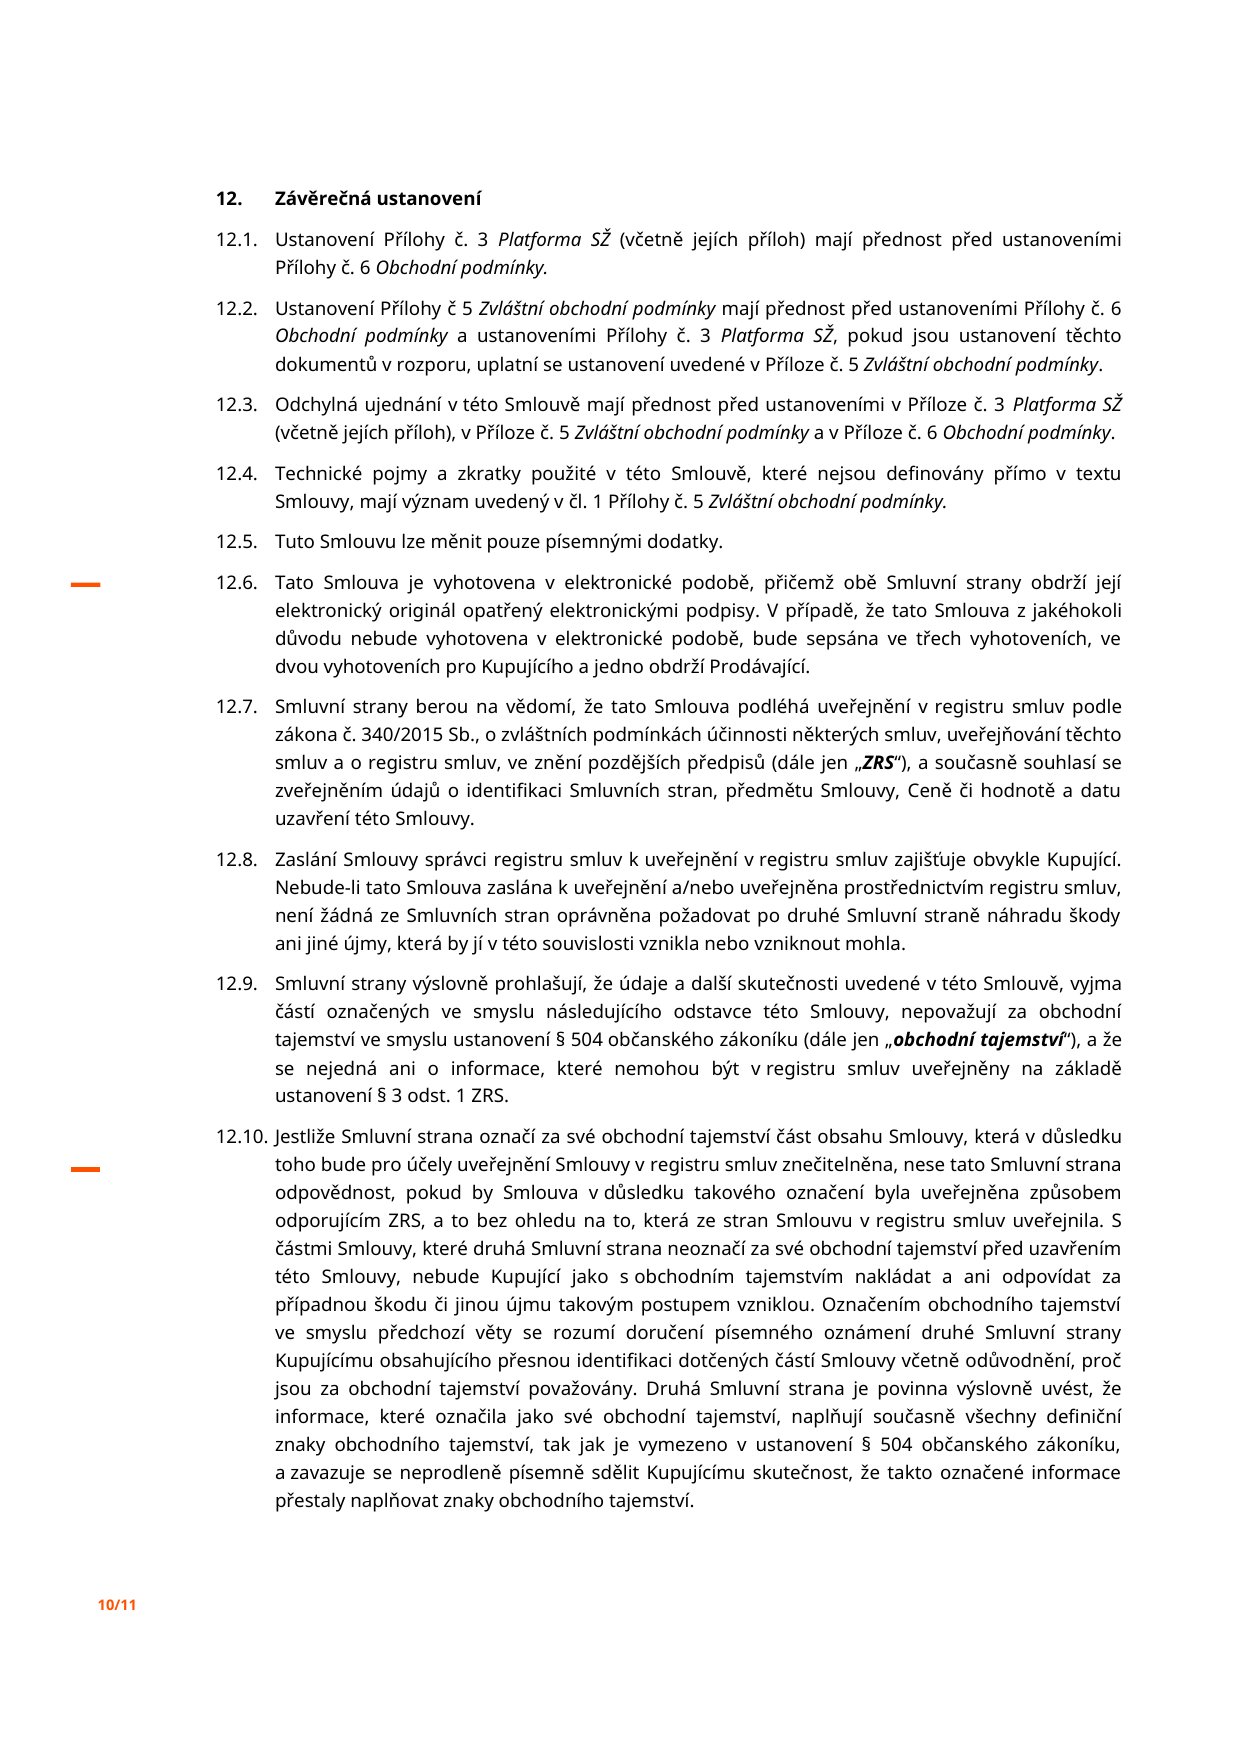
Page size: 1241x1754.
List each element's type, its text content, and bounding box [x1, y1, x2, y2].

list Smluvní strany berou na vědomí, že tato Smlouva podléhá uveřejnění v registru smluv podle zákona č. 340/2015 Sb., o zvláštních podmínkách účinnosti některých smluv, uveřejňování těchto smluv a o registru smluv, ve znění pozdějších předpisů (dále jen „ZRS“), a současně souhlasí se zveřejněním údajů o identifikaci Smluvních stran, předmětu Smlouvy, Ceně či hodnotě a datu uzavření této Smlouvy. [216, 693, 1122, 831]
list Odchylná ujednání v této Smlouvě mají přednost před ustanoveními v Příloze č. 3 Platforma SŽ (včetně jejích příloh), v Příloze č. 5 Zvláštní obchodní podmínky a v Příloze č. 6 Obchodní podmínky. [216, 391, 1122, 445]
list Ustanovení Přílohy č 5 Zvláštní obchodní podmínky mají přednost před ustanoveními Přílohy č. 6 Obchodní podmínky a ustanoveními Přílohy č. 3 Platforma SŽ, pokud jsou ustanovení těchto dokumentů v rozporu, uplatní se ustanovení uvedené v Příloze č. 5 Zvláštní obchodní podmínky. [216, 295, 1122, 376]
list Tuto Smlouvu lze měnit pouze písemnými dodatky. [216, 528, 1122, 554]
list Smluvní strany výslovně prohlašují, že údaje a další skutečnosti uvedené v této Smlouvě, vyjma částí označených ve smyslu následujícího odstavce této Smlouvy, nepovažují za obchodní tajemství ve smyslu ustanovení § 504 občanského zákoníku (dále jen „obchodní tajemství“), a že se nejedná ani o informace, které nemohou být v registru smluv uveřejněny na základě ustanovení § 3 odst. 1 ZRS. [216, 971, 1122, 1108]
list Jestliže Smluvní strana označí za své obchodní tajemství část obsahu Smlouvy, která v důsledku toho bude pro účely uveřejnění Smlouvy v registru smluv znečitelněna, nese tato Smluvní strana odpovědnost, pokud by Smlouva v důsledku takového označení byla uveřejněna způsobem odporujícím ZRS, a to bez ohledu na to, která ze stran Smlouvu v registru smluv uveřejnila. S částmi Smlouvy, které druhá Smluvní strana neoznačí za své obchodní tajemství před uzavřením této Smlouvy, nebude Kupující jako s obchodním tajemstvím nakládat a ani odpovídat za případnou škodu či jinou újmu takovým postupem vzniklou. Označením obchodního tajemství ve smyslu předchozí věty se rozumí doručení písemného oznámení druhé Smluvní strany Kupujícímu obsahujícího přesnou identifikaci dotčených částí Smlouvy včetně odůvodnění, proč jsou za obchodní tajemství považovány. Druhá Smluvní strana je povinna výslovně uvést, že informace, které označila jako své obchodní tajemství, naplňují současně všechny definiční znaky obchodního tajemství, tak jak je vymezeno v ustanovení § 504 občanského zákoníku, a zavazuje se neprodleně písemně sdělit Kupujícímu skutečnost, že takto označené informace přestaly naplňovat znaky obchodního tajemství. [216, 1123, 1122, 1513]
list Ustanovení Přílohy č. 3 Platforma SŽ (včetně jejích příloh) mají přednost před ustanoveními Přílohy č. 6 Obchodní podmínky. [216, 226, 1122, 280]
subtitle Závěrečná ustanovení [216, 186, 1122, 211]
list Technické pojmy a zkratky použité v této Smlouvě, které nejsou definovány přímo v textu Smlouvy, mají význam uvedený v čl. 1 Přílohy č. 5 Zvláštní obchodní podmínky. [216, 460, 1122, 513]
list Tato Smlouva je vyhotovena v elektronické podobě, přičemž obě Smluvní strany obdrží její elektronický originál opatřený elektronickými podpisy. V případě, že tato Smlouva z jakéhokoli důvodu nebude vyhotovena v elektronické podobě, bude sepsána ve třech vyhotoveních, ve dvou vyhotoveních pro Kupujícího a jedno obdrží Prodávající. [216, 569, 1122, 678]
list Zaslání Smlouvy správci registru smluv k uveřejnění v registru smluv zajišťuje obvykle Kupující. Nebude-li tato Smlouva zaslána k uveřejnění a/nebo uveřejněna prostřednictvím registru smluv, není žádná ze Smluvních stran oprávněna požadovat po druhé Smluvní straně náhradu škody ani jiné újmy, která by jí v této souvislosti vznikla nebo vzniknout mohla. [216, 846, 1122, 956]
